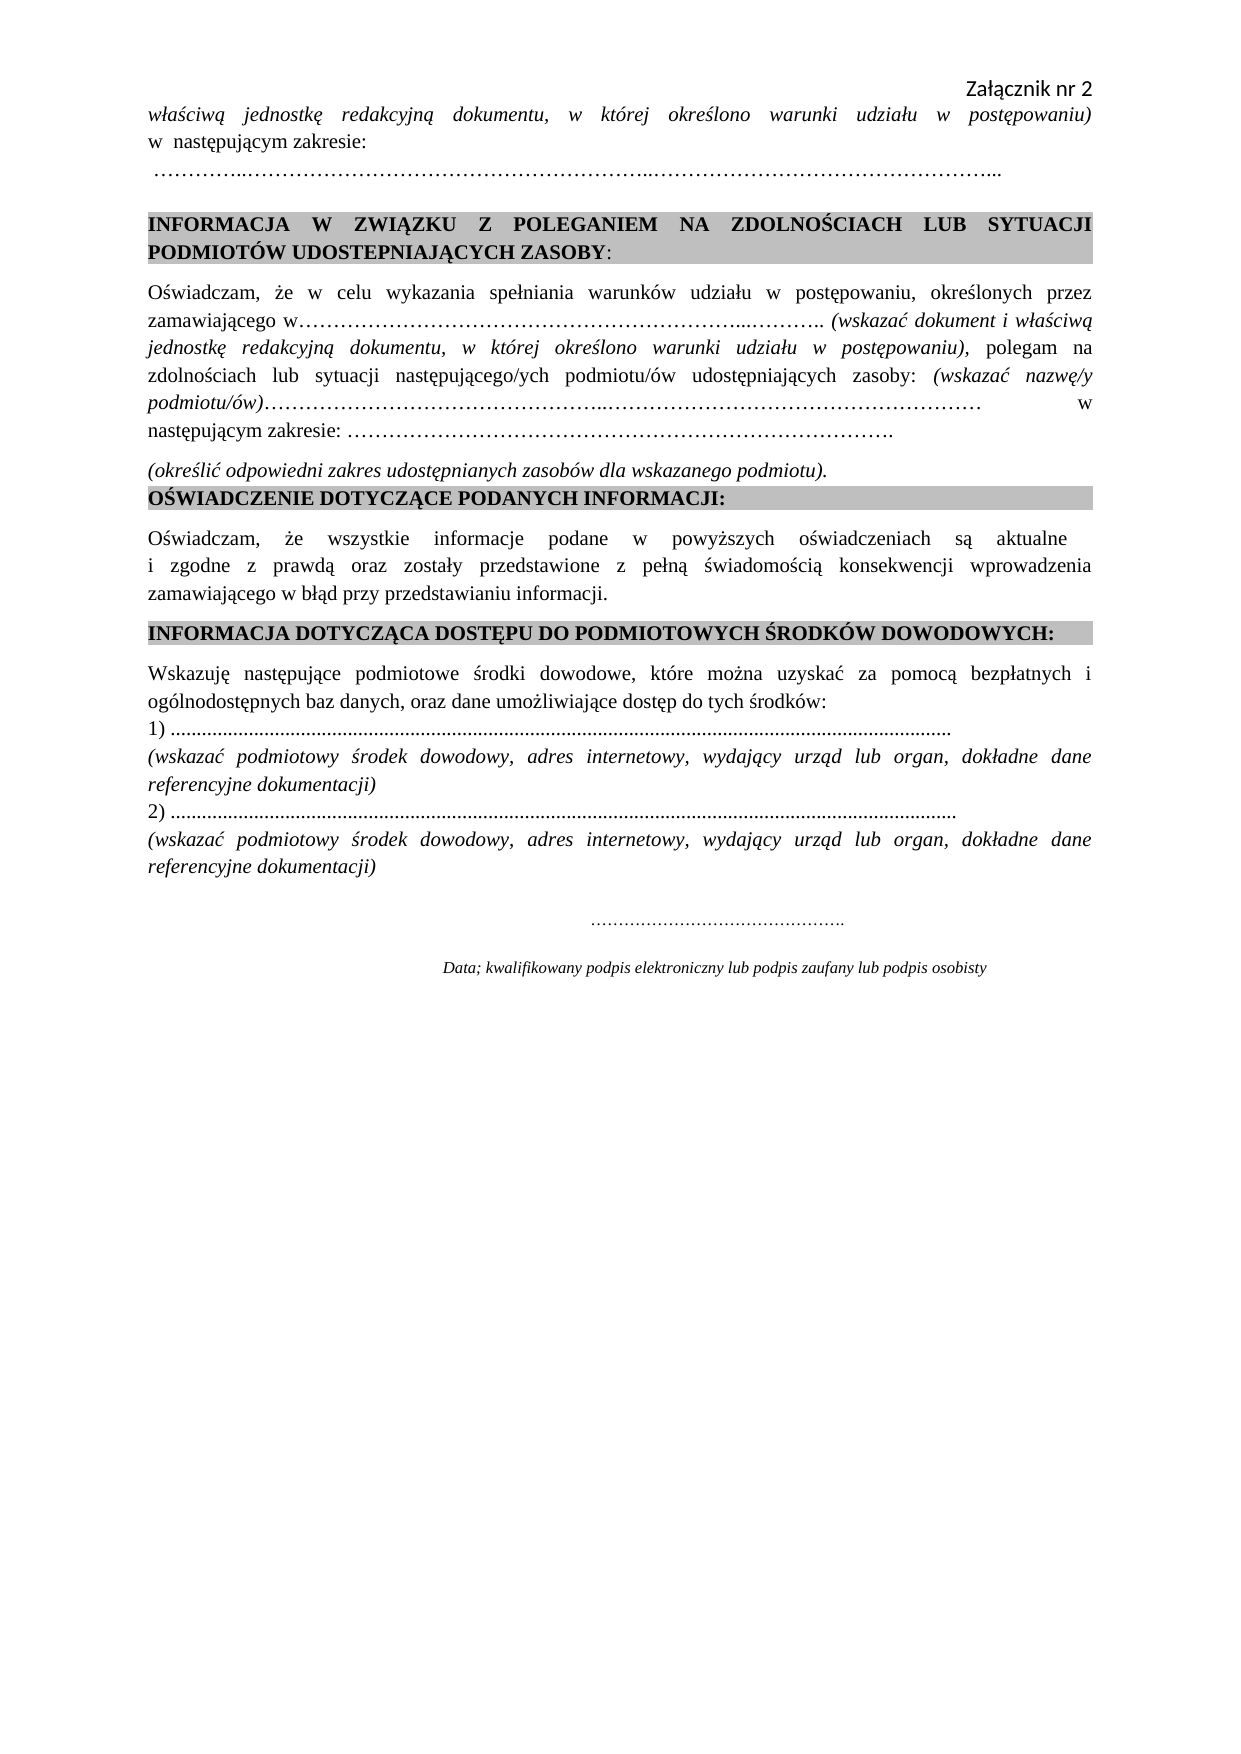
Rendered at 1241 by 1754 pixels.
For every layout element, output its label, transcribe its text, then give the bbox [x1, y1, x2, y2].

text (wskazać podmiotowy środek dowodowy, adres internetowy, wydający urząd lub organ, dokładne dane referencyjne dokumentacji) [148, 744, 1093, 796]
text Oświadczam, że w celu wykazania spełniania warunków udziału w postępowaniu, określonych przez zamawiającego w………………………………………………………...……….. (wskazać dokument i właściwą jednostkę redakcyjną dokumentu, w której określono warunki udziału w postępowaniu), polegam na zdolnościach lub sytuacji następującego/ych podmiotu/ów udostępniających zasoby: (wskazać nazwę/y podmiotu/ów)…………………………………………..……………………………………………… w następującym zakresie: ……………………………………………………………………. [148, 280, 1093, 442]
text INFORMACJA DOTYCZĄCA DOSTĘPU DO PODMIOTOWYCH ŚRODKÓW DOWODOWYCH: [148, 621, 1093, 645]
text Wskazuję następujące podmiotowe środki dowodowe, które można uzyskać za pomocą bezpłatnych i ogólnodostępnych baz danych, oraz dane umożliwiające dostęp do tych środków: [148, 661, 1093, 713]
text ………………………………………. [148, 909, 1093, 929]
text …………..…………………………………………………..…………………………………………... [148, 157, 1093, 181]
text OŚWIADCZENIE DOTYCZĄCE PODANYCH INFORMACJI: [148, 486, 1093, 510]
text 2) ....................................................................................................................................................... [148, 799, 1093, 823]
text Oświadczam, że wszystkie informacje podane w powyższych oświadczeniach są aktualne i zgodne z prawdą oraz zostały przedstawione z pełną świadomością konsekwencji wprowadzenia zamawiającego w błąd przy przedstawianiu informacji. [148, 526, 1093, 605]
text 1) ...................................................................................................................................................... [148, 716, 1093, 740]
text Data; kwalifikowany podpis elektroniczny lub podpis zaufany lub podpis osobisty [148, 957, 1093, 977]
text (określić odpowiedni zakres udostępnianych zasobów dla wskazanego podmiotu). [148, 458, 1093, 482]
text (wskazać podmiotowy środek dowodowy, adres internetowy, wydający urząd lub organ, dokładne dane referencyjne dokumentacji) [148, 827, 1093, 878]
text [148, 102, 1093, 153]
text INFORMACJA W ZWIĄZKU Z POLEGANIEM NA ZDOLNOŚCIACH LUB SYTUACJI PODMIOTÓW UDOSTEPNIAJĄCYCH ZASOBY: [148, 212, 1093, 264]
